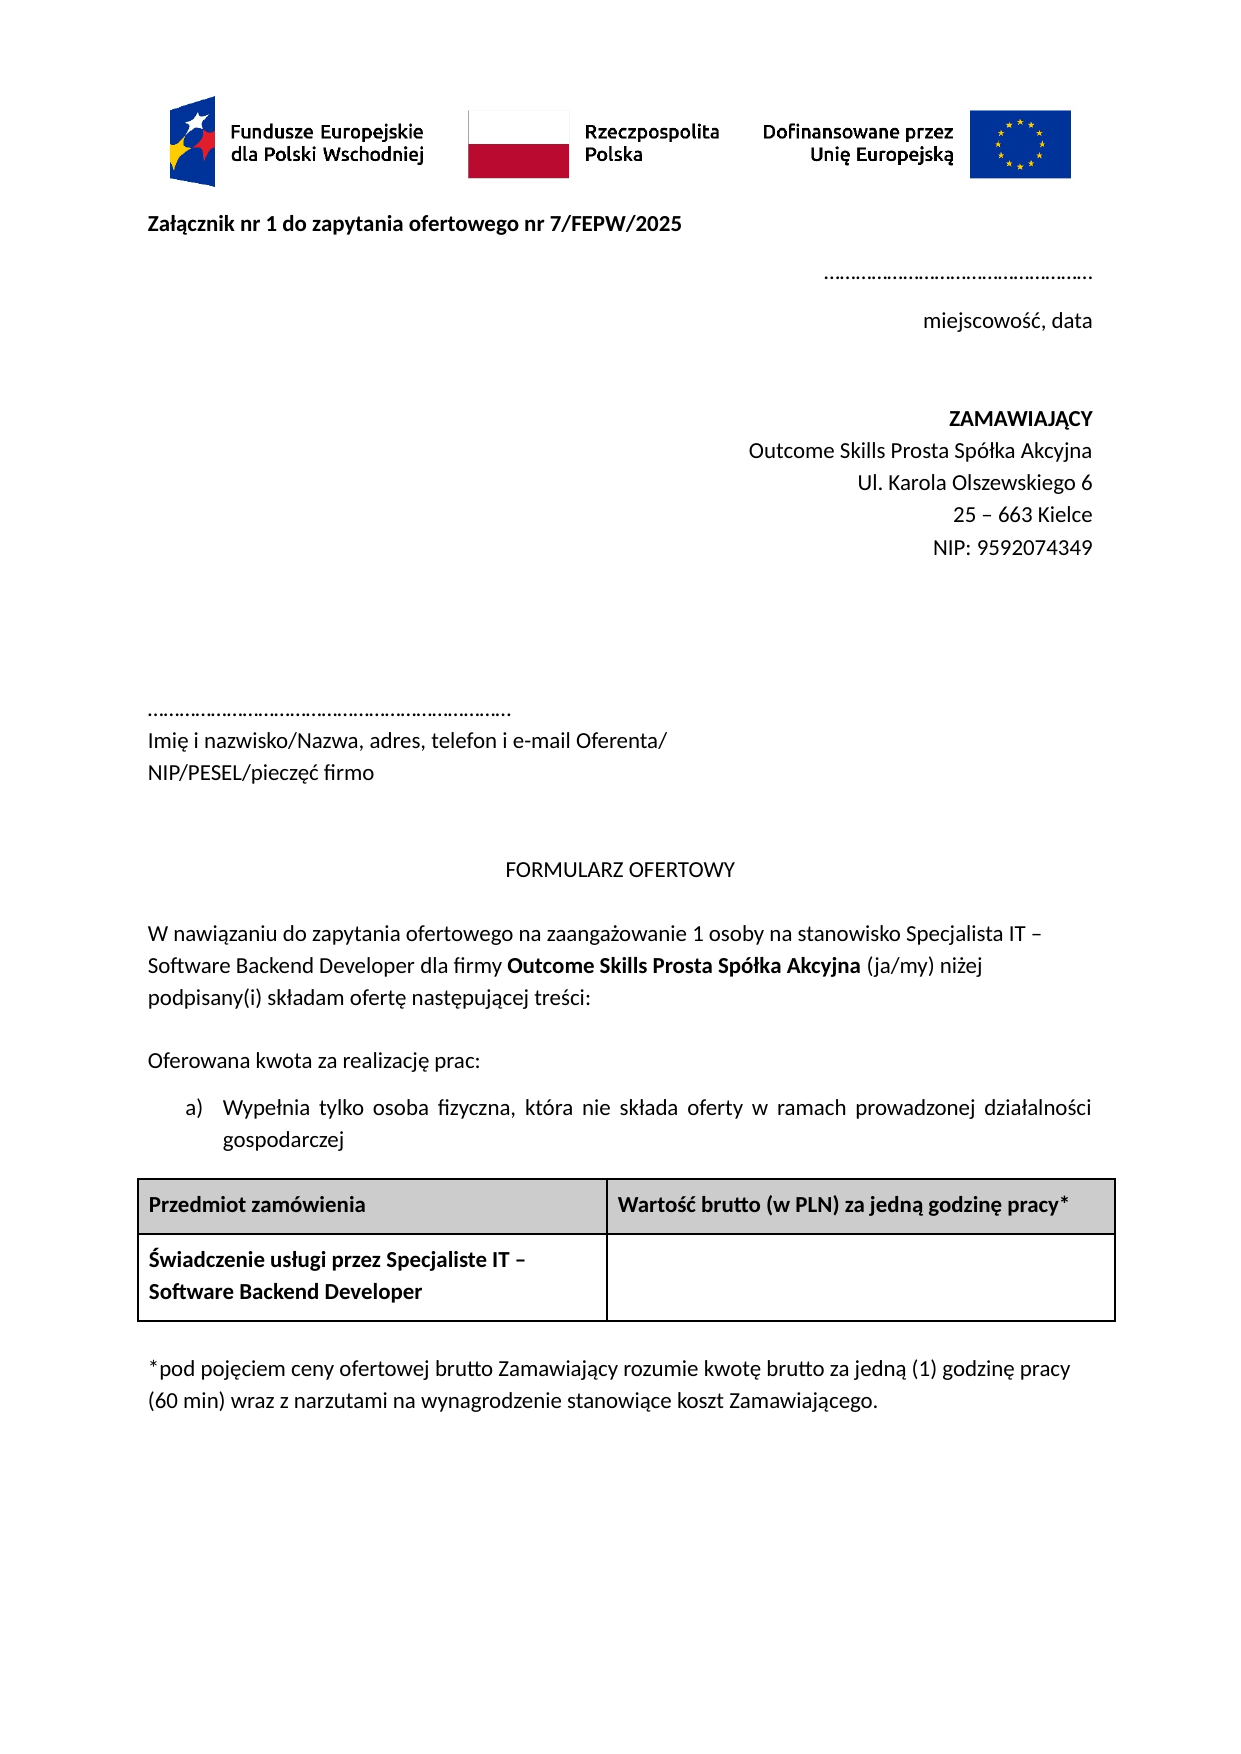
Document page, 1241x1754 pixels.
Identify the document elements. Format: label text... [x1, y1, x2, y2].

text NIP: 9592074349 [148, 533, 1093, 561]
picture [147, 73, 1093, 209]
text NIP/PESEL/pieczęć firmo [148, 758, 1093, 786]
text Ul. Karola Olszewskiego 6 [148, 468, 1093, 496]
text Imię i nazwisko/Nazwa, adres, telefon i e-mail Oferenta/ [148, 726, 1093, 754]
table_header Wartość brutto (w PLN) za jedną godzinę pracy* [608, 1180, 1114, 1233]
text ZAMAWIAJĄCY [148, 404, 1093, 432]
text *pod pojęciem ceny ofertowej brutto Zamawiający rozumie kwotę brutto za jedną (1) godzinę pracy (60 min) wraz z narzutami na wynagrodzenie stanowiące koszt Zamawiającego. [148, 1354, 1093, 1414]
table_cell [608, 1235, 1114, 1320]
text W nawiązaniu do zapytania ofertowego na zaangażowanie 1 osoby na stanowisko Specjalista IT – Software Backend Developer dla firmy Outcome Skills Prosta Spółka Akcyjna (ja/my) niżej podpisany(i) składam ofertę następującej treści: [148, 919, 1093, 1011]
table_header Przedmiot zamówienia [139, 1180, 606, 1233]
list Wypełnia tylko osoba fizyczna, która nie składa oferty w ramach prowadzonej działalności gospodarczej [185, 1093, 1093, 1153]
text 25 – 663 Kielce [148, 501, 1093, 529]
text …………………………………………………………… [148, 694, 1093, 722]
text Outcome Skills Prosta Spółka Akcyjna [148, 436, 1093, 464]
text …………………………………………… [148, 257, 1093, 286]
text miejscowość, data [148, 306, 1093, 334]
text Załącznik nr 1 do zapytania ofertowego nr 7/FEPW/2025 [148, 209, 1093, 237]
text FORMULARZ OFERTOWY [148, 855, 1093, 883]
table_cell Świadczenie usługi przez Specjaliste IT – Software Backend Developer [139, 1235, 606, 1320]
text Oferowana kwota za realizację prac: [148, 1046, 1093, 1074]
